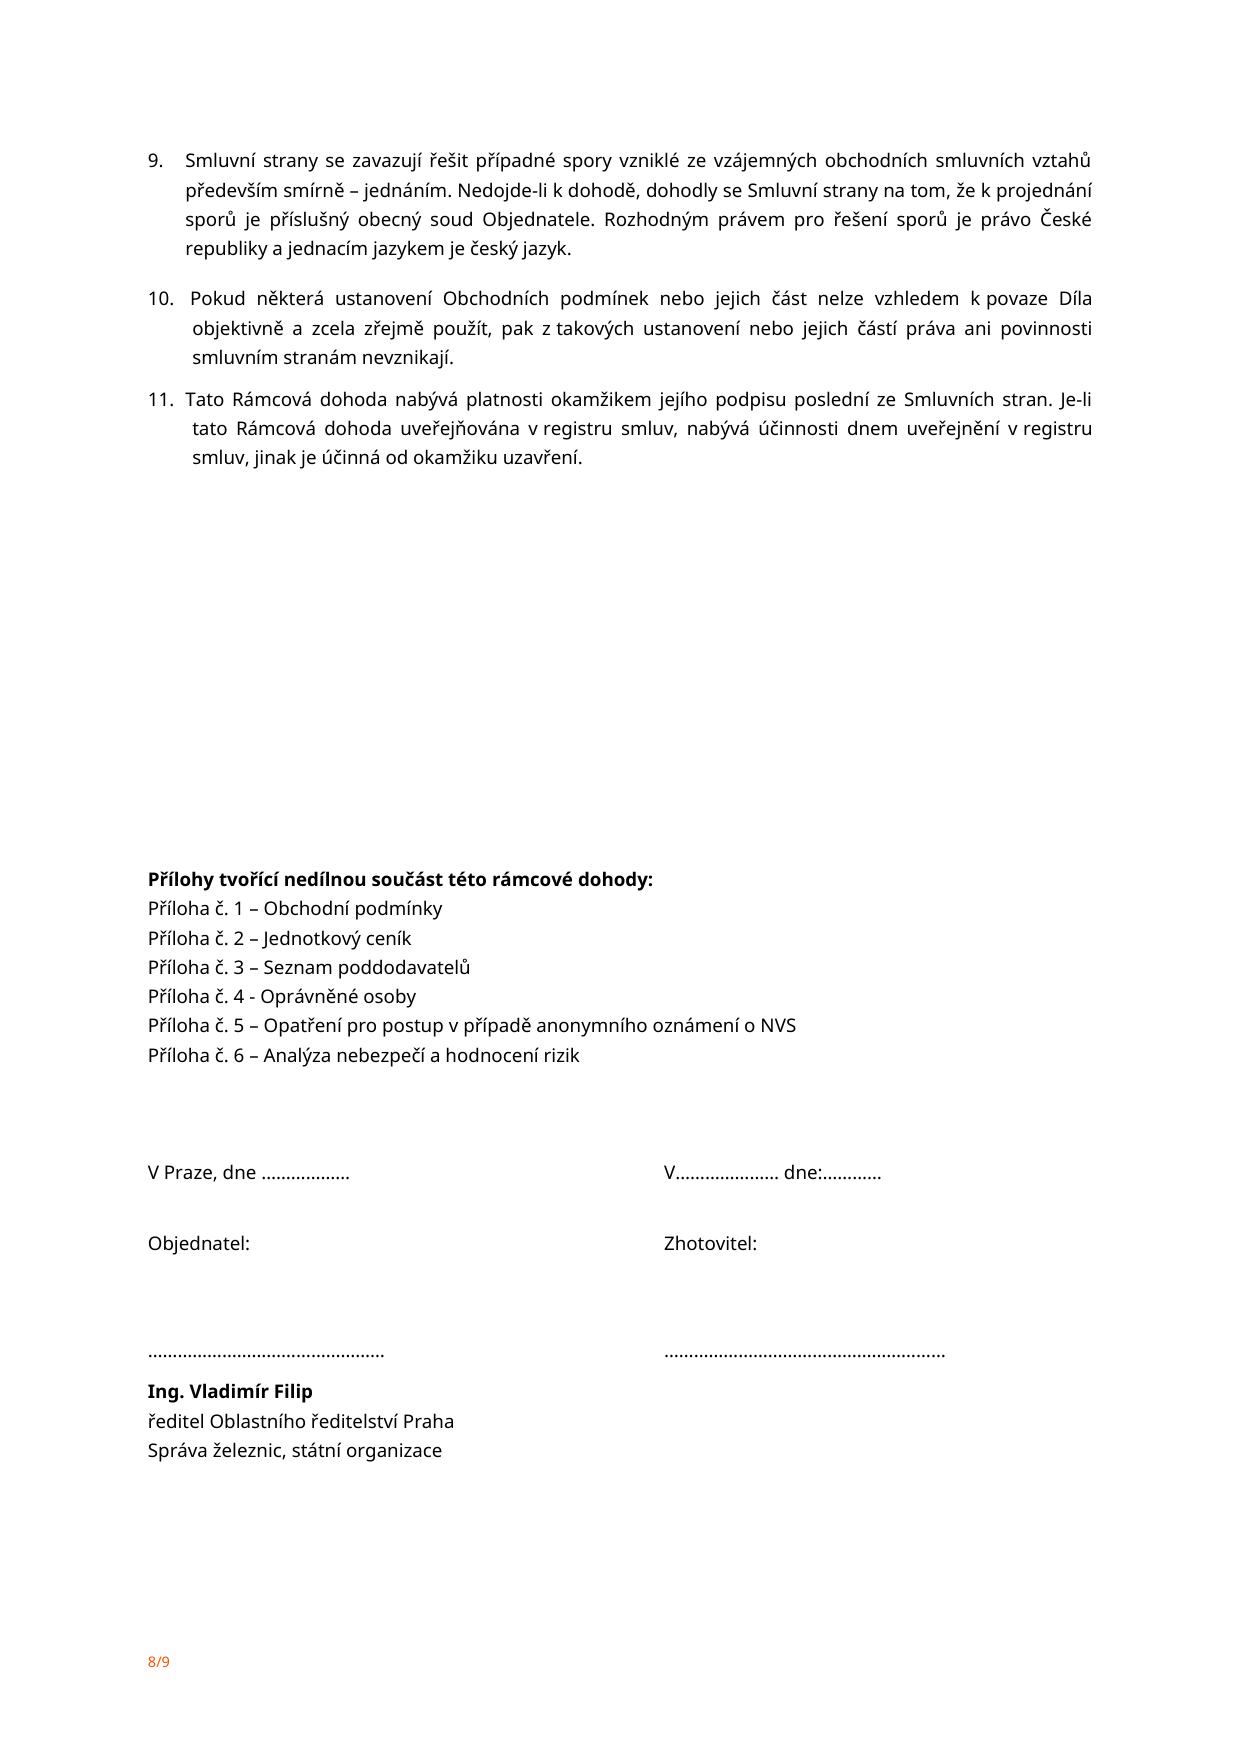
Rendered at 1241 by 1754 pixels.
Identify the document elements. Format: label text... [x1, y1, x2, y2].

text Přílohy tvořící nedílnou součást této rámcové dohody: [148, 866, 1095, 892]
text Příloha č. 2 – Jednotkový ceník [148, 925, 1095, 950]
text Příloha č. 3 – Seznam poddodavatelů [148, 954, 1095, 980]
text V Praze, dne ……………… V………………… dne:………… [148, 1159, 1093, 1184]
text ředitel Oblastního ředitelství Praha [148, 1408, 1093, 1433]
list Smluvní strany se zavazují řešit případné spory vzniklé ze vzájemných obchodních smluvních vztahů především smírně – jednáním. Nedojde-li k dohodě, dohodly se Smluvní strany na tom, že k projednání sporů je příslušný obecný soud Objednatele. Rozhodným právem pro řešení sporů je právo České republiky a jednacím jazykem je český jazyk. [148, 148, 1093, 261]
text Ing. Vladimír Filip [148, 1379, 1093, 1404]
text Objednatel: Zhotovitel: [148, 1230, 1093, 1256]
text Příloha č. 5 – Opatření pro postup v případě anonymního oznámení o NVS [148, 1013, 1095, 1038]
list Pokud některá ustanovení Obchodních podmínek nebo jejich část nelze vzhledem k povaze Díla objektivně a zcela zřejmě použít, pak z takových ustanovení nebo jejich částí práva ani povinnosti smluvním stranám nevznikají. [148, 286, 1093, 369]
text Příloha č. 6 – Analýza nebezpečí a hodnocení rizik [148, 1042, 1095, 1067]
text Příloha č. 4 - Oprávněné osoby [148, 983, 1095, 1009]
text Správa železnic, státní organizace [148, 1437, 1093, 1463]
text ………………………………………… ………………………………………………… [148, 1337, 1093, 1362]
text Příloha č. 1 – Obchodní podmínky [148, 896, 1095, 921]
list Tato Rámcová dohoda nabývá platnosti okamžikem jejího podpisu poslední ze Smluvních stran. Je-li tato Rámcová dohoda uveřejňována v registru smluv, nabývá účinnosti dnem uveřejnění v registru smluv, jinak je účinná od okamžiku uzavření. [148, 386, 1093, 470]
